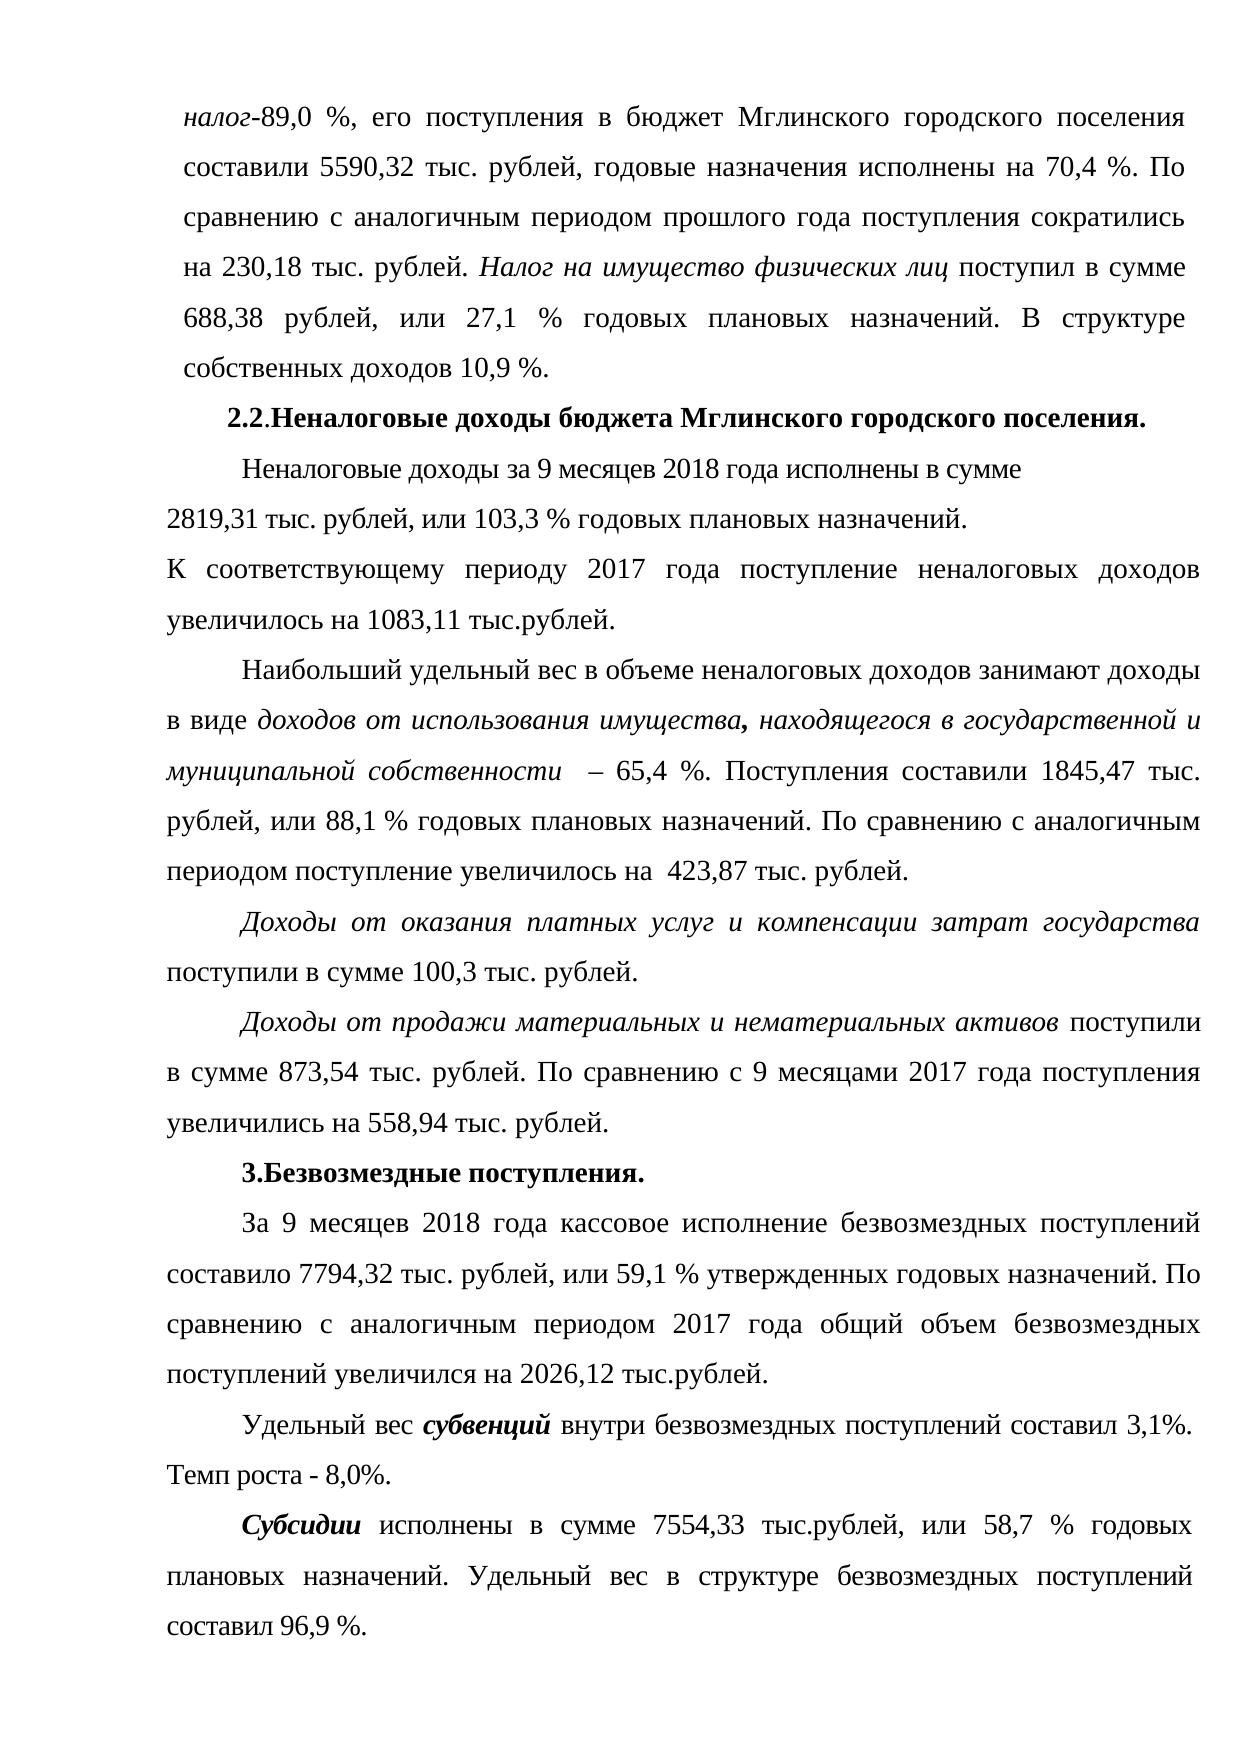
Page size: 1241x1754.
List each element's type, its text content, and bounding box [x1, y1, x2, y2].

text 2.2.Неналоговые доходы бюджета Мглинского городского поселения. [183, 401, 1186, 434]
text Неналоговые доходы за 9 месяцев 2018 года исполнены в сумме 2819,31 тыс. рублей, или 103,3 % годовых плановых назначений. К соответствующему периоду 2017 года поступление неналоговых доходов увеличилось на 1083,11 тыс.рублей. [166, 451, 1201, 635]
text За 9 месяцев 2018 года кассовое исполнение безвозмездных поступлений составило 7794,32 тыс. рублей, или 59,1 % утвержденных годовых назначений. По сравнению с аналогичным периодом 2017 года общий объем безвозмездных поступлений увеличился на 2026,12 тыс.рублей. [166, 1206, 1201, 1390]
text Доходы от оказания платных услуг и компенсации затрат государства поступили в сумме 100,3 тыс. рублей. [166, 904, 1201, 987]
text 3.Безвозмездные поступления. [166, 1155, 1201, 1189]
text Удельный вес субвенций внутри безвозмездных поступлений составил 3,1%. Темп роста - 8,0%. [166, 1407, 1193, 1491]
text Субсидии исполнены в сумме 7554,33 тыс.рублей, или 58,7 % годовых плановых назначений. Удельный вес в структуре безвозмездных поступлений составил 96,9 %. [166, 1507, 1193, 1642]
text Наибольший удельный вес в объеме неналоговых доходов занимают доходы в виде доходов от использования имущества, находящегося в государственной и муниципальной собственности – 65,4 %. Поступления составили 1845,47 тыс. рублей, или 88,1 % годовых плановых назначений. По сравнению с аналогичным периодом поступление увеличилось на 423,87 тыс. рублей. [166, 652, 1201, 887]
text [183, 99, 1186, 384]
text Доходы от продажи материальных и нематериальных активов поступили в сумме 873,54 тыс. рублей. По сравнению с 9 месяцами 2017 года поступления увеличились на 558,94 тыс. рублей. [166, 1004, 1201, 1138]
